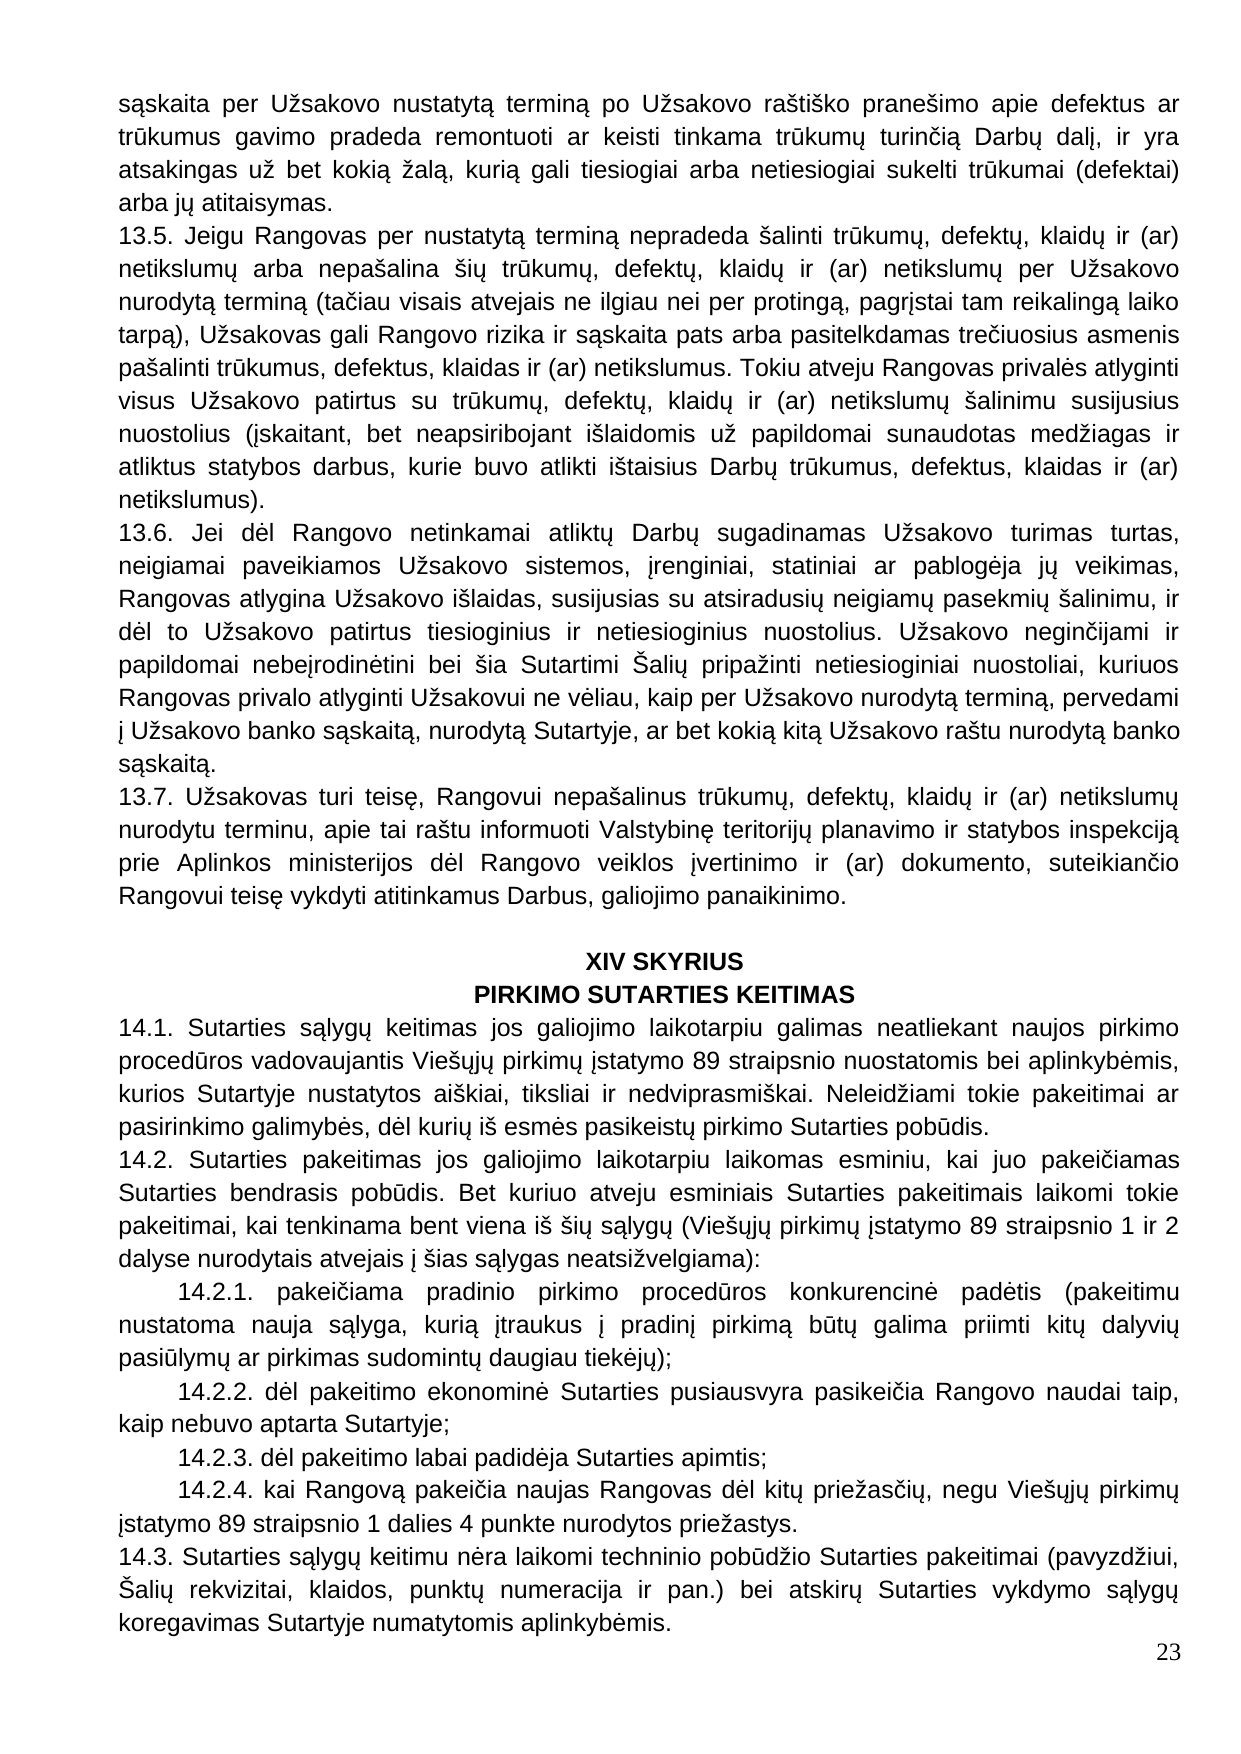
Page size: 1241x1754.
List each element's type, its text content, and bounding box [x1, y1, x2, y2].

text 14.2. Sutarties pakeitimas jos galiojimo laikotarpiu laikomas esminiu, kai juo pakeičiamas Sutarties bendrasis pobūdis. Bet kuriuo atveju esminiais Sutarties pakeitimais laikomi tokie pakeitimai, kai tenkinama bent viena iš šių sąlygų (Viešųjų pirkimų įstatymo 89 straipsnio 1 ir 2 dalyse nurodytais atvejais į šias sąlygas neatsižvelgiama): [118, 1145, 1181, 1273]
list 14.2.1. pakeičiama pradinio pirkimo procedūros konkurencinė padėtis (pakeitimu nustatoma nauja sąlyga, kurią įtraukus į pradinį pirkimą būtų galima priimti kitų dalyvių pasiūlymų ar pirkimas sudomintų daugiau tiekėjų); [118, 1277, 1181, 1372]
list 14.1. Sutarties sąlygų keitimas jos galiojimo laikotarpiu galimas neatliekant naujos pirkimo procedūros vadovaujantis Viešųjų pirkimų įstatymo 89 straipsnio nuostatomis bei aplinkybėmis, kurios Sutartyje nustatytos aiškiai, tiksliai ir nedviprasmiškai. Neleidžiami tokie pakeitimai ar pasirinkimo galimybės, dėl kurių iš esmės pasikeistų pirkimo Sutarties pobūdis. [118, 1013, 1181, 1141]
list 13.6. Jei dėl Rangovo netinkamai atliktų Darbų sugadinamas Užsakovo turimas turtas, neigiamai paveikiamos Užsakovo sistemos, įrenginiai, statiniai ar pablogėja jų veikimas, Rangovas atlygina Užsakovo išlaidas, susijusias su atsiradusių neigiamų pasekmių šalinimu, ir dėl to Užsakovo patirtus tiesioginius ir netiesioginius nuostolius. Užsakovo neginčijami ir papildomai nebeįrodinėtini bei šia Sutartimi Šalių pripažinti netiesioginiai nuostoliai, kuriuos Rangovas privalo atlyginti Užsakovui ne vėliau, kaip per Užsakovo nurodytą terminą, pervedami į Užsakovo banko sąskaitą, nurodytą Sutartyje, ar bet kokią kitą Užsakovo raštu nurodytą banko sąskaitą. [118, 518, 1181, 778]
list 13.7. Užsakovas turi teisę, Rangovui nepašalinus trūkumų, defektų, klaidų ir (ar) netikslumų nurodytu terminu, apie tai raštu informuoti Valstybinę teritorijų planavimo ir statybos inspekciją prie Aplinkos ministerijos dėl Rangovo veiklos įvertinimo ir (ar) dokumento, suteikiančio Rangovui teisę vykdyti atitinkamus Darbus, galiojimo panaikinimo. [118, 782, 1181, 910]
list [118, 89, 1181, 216]
list 13.5. Jeigu Rangovas per nustatytą terminą nepradeda šalinti trūkumų, defektų, klaidų ir (ar) netikslumų arba nepašalina šių trūkumų, defektų, klaidų ir (ar) netikslumų per Užsakovo nurodytą terminą (tačiau visais atvejais ne ilgiau nei per protingą, pagrįstai tam reikalingą laiko tarpą), Užsakovas gali Rangovo rizika ir sąskaita pats arba pasitelkdamas trečiuosius asmenis pašalinti trūkumus, defektus, klaidas ir (ar) netikslumus. Tokiu atveju Rangovas privalės atlyginti visus Užsakovo patirtus su trūkumų, defektų, klaidų ir (ar) netikslumų šalinimu susijusius nuostolius (įskaitant, bet neapsiribojant išlaidomis už papildomai sunaudotas medžiagas ir atliktus statybos darbus, kurie buvo atlikti ištaisius Darbų trūkumus, defektus, klaidas ir (ar) netikslumus). [118, 221, 1181, 514]
list 14.2.4. kai Rangovą pakeičia naujas Rangovas dėl kitų priežasčių, negu Viešųjų pirkimų įstatymo 89 straipsnio 1 dalies 4 punkte nurodytos priežastys. [118, 1476, 1181, 1537]
text Pirkimo Sutarties keitimas [148, 980, 1181, 1009]
text XIV skyrius [148, 947, 1181, 976]
list 14.2.3. dėl pakeitimo labai padidėja Sutarties apimtis; [118, 1442, 1181, 1471]
text 14.3. Sutarties sąlygų keitimu nėra laikomi techninio pobūdžio Sutarties pakeitimai (pavyzdžiui, Šalių rekvizitai, klaidos, punktų numeracija ir pan.) bei atskirų Sutarties vykdymo sąlygų koregavimas Sutartyje numatytomis aplinkybėmis. [118, 1542, 1181, 1636]
list 14.2.2. dėl pakeitimo ekonominė Sutarties pusiausvyra pasikeičia Rangovo naudai taip, kaip nebuvo aptarta Sutartyje; [118, 1376, 1181, 1438]
